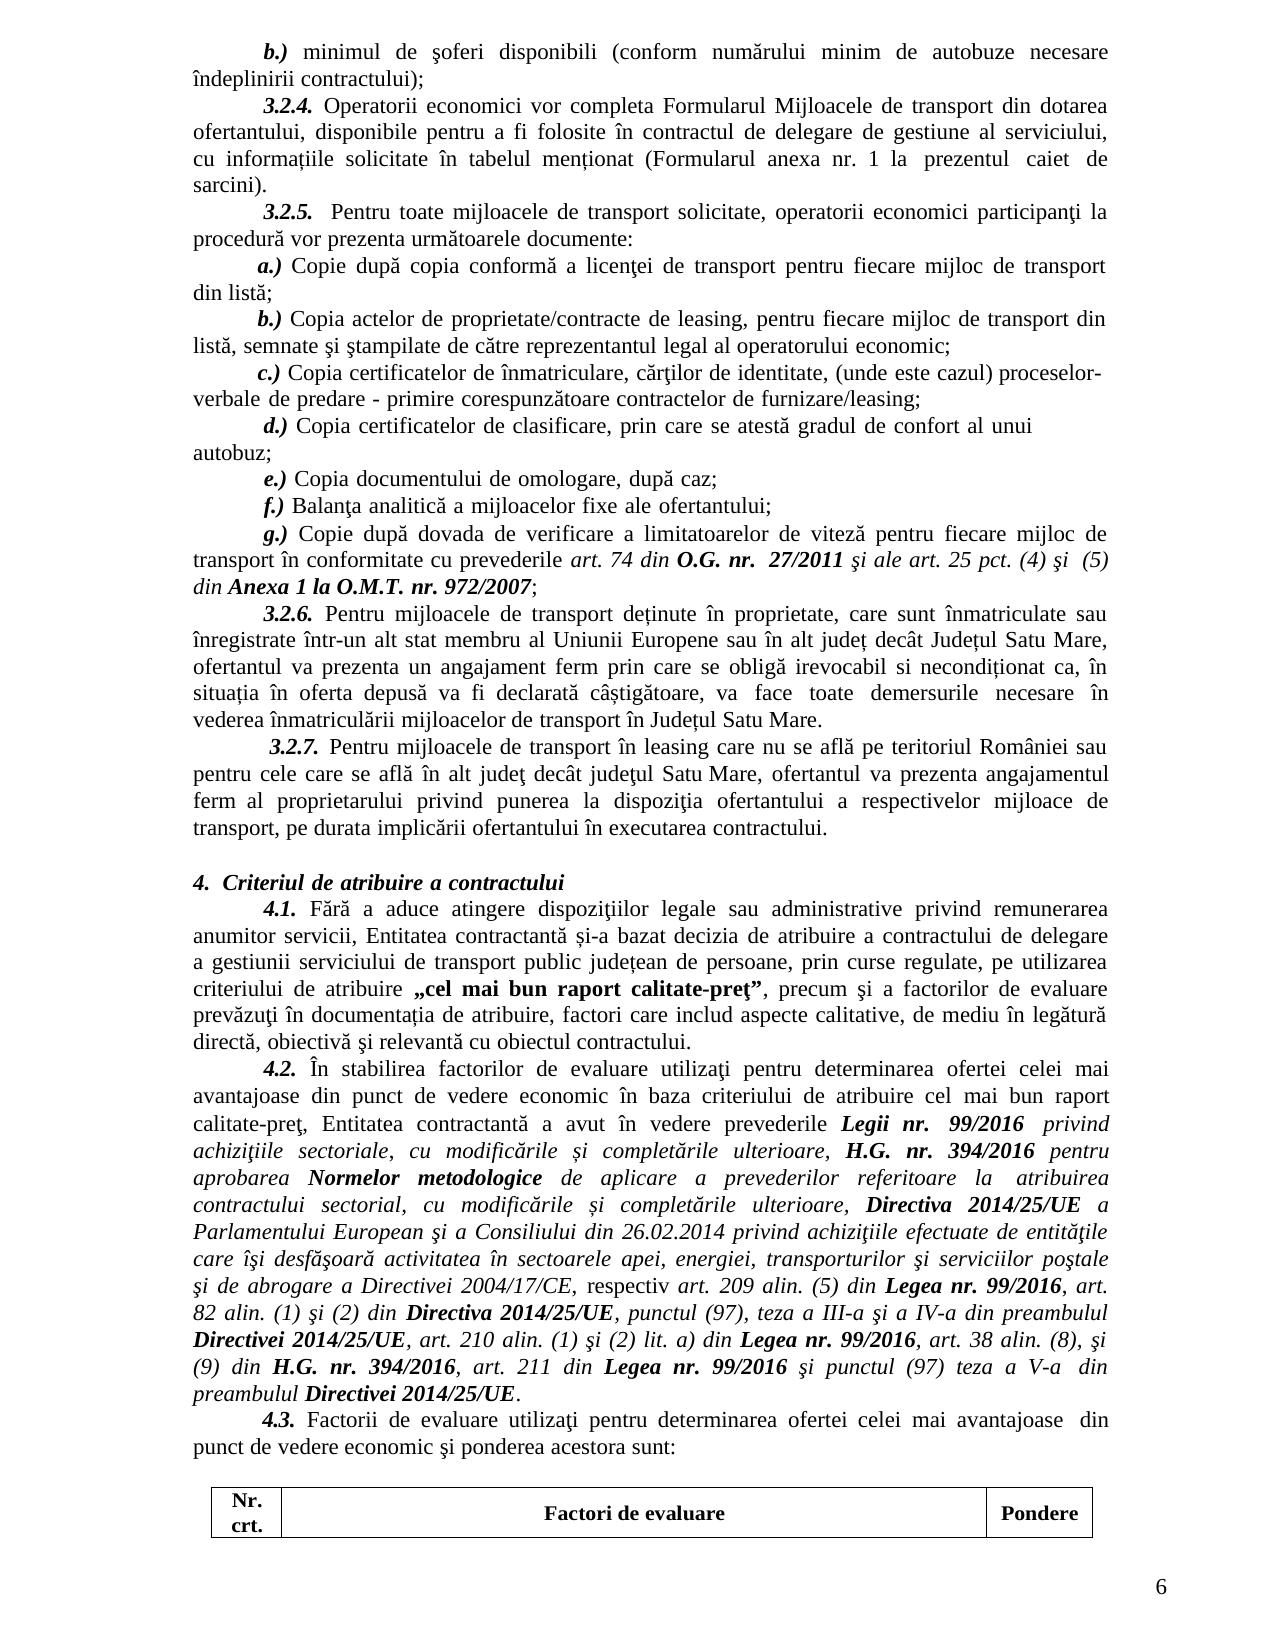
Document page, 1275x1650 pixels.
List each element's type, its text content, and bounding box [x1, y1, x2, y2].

text b.) minimul de şoferi disponibili (conform numărului minim de autobuze necesare îndeplinirii contractului); [193, 38, 1108, 91]
text f.) Balanţa analitică a mijloacelor fixe ale ofertantului; [263, 492, 1167, 519]
text (9) din H.G. nr. 394/2016, art. 211 din Legea nr. 99/2016 şi punctul (97) teza a V-a din preambulul Directivei 2014/25/UE. [193, 1353, 1109, 1406]
list Pentru mijloacele de transport în leasing care nu se află pe teritoriul României sau pentru cele care se află în alt judeţ decât judeţul Satu Mare, ofertantul va prezenta angajamentul ferm al proprietarului privind punerea la dispoziţia ofertantului a respectivelor mijloace de transport, pe durata implicării ofertantului în executarea contractului. [193, 733, 1109, 841]
list În stabilirea factorilor de evaluare utilizaţi pentru determinarea ofertei celei mai avantajoase din punct de vedere economic în baza criteriului de atribuire cel mai bun raport calitate-preţ, Entitatea contractantă a avut în vedere prevederile Legii nr. 99/2016 privind achiziţiile sectoriale, cu modificările și completările ulterioare, H.G. nr. 394/2016 pentru aprobarea Normelor metodologice de aplicare a prevederilor referitoare la atribuirea contractului sectorial, cu modificările și completările ulterioare, Directiva 2014/25/UE a Parlamentului European şi a Consiliului din 26.02.2014 privind achiziţiile efectuate de entităţile care îşi desfăşoară activitatea în sectoarele apei, energiei, transporturilor şi serviciilor poştale şi de abrogare a Directivei 2004/17/CΕ, respectiv art. 209 alin. (5) din Legea nr. 99/2016, art. 82 alin. (1) şi (2) din Directiva 2014/25/UE, punctul (97), teza a III-a şi a IV-a din preambulul Directivei 2014/25/UE, art. 210 alin. (1) şi (2) lit. a) din Legea nr. 99/2016, art. 38 alin. (8), şi [193, 1056, 1109, 1353]
list Operatorii economici vor completa Formularul Mijloacele de transport din dotarea ofertantului, disponibile pentru a fi folosite în contractul de delegare de gestiune al serviciului, cu informațiile solicitate în tabelul menționat (Formularul anexa nr. 1 la prezentul caiet de sarcini). [193, 92, 1108, 198]
text d.) Copia certificatelor de clasificare, prin care se atestă gradul de confort al unui autobuz; [193, 412, 1109, 465]
text b.) Copia actelor de proprietate/contracte de leasing, pentru fiecare mijloc de transport din listă, semnate şi ştampilate de către reprezentantul legal al operatorului economic; [193, 305, 1109, 358]
list Fără a aduce atingere dispoziţiilor legale sau administrative privind remunerarea anumitor servicii, Entitatea contractantă și-a bazat decizia de atribuire a contractului de delegare a gestiunii serviciului de transport public județean de persoane, prin curse regulate, pe utilizarea criteriului de atribuire „cel mai bun raport calitate-preţ”, precum şi a factorilor de evaluare prevăzuţi în documentația de atribuire, factori care includ aspecte calitative, de mediu în legătură directă, obiectivă şi relevantă cu obiectul contractului. [193, 895, 1109, 1054]
table_header Factori de evaluare [282, 1488, 986, 1537]
text c.) Copia certificatelor de înmatriculare, cărţilor de identitate, (unde este cazul) proceselor-verbale de predare - primire corespunzătoare contractelor de furnizare/leasing; [193, 359, 1109, 412]
text a.) Copie după copia conformă a licenţei de transport pentru fiecare mijloc de transport din listă; [193, 252, 1109, 305]
text e.) Copia documentului de omologare, după caz; [263, 466, 1167, 492]
list Pentru toate mijloacele de transport solicitate, operatorii economici participanţi la procedură vor prezenta următoarele documente: [193, 198, 1109, 251]
list Pentru mijloacele de transport deținute în proprietate, care sunt înmatriculate sau înregistrate într-un alt stat membru al Uniunii Europene sau în alt județ decât Județul Satu Mare, ofertantul va prezenta un angajament ferm prin care se obligă irevocabil si necondiționat ca, în situația în oferta depusă va fi declarată câștigătoare, va face toate demersurile necesare în vederea înmatriculării mijloacelor de transport în Județul Satu Mare. [193, 600, 1109, 732]
list Factorii de evaluare utilizaţi pentru determinarea ofertei celei mai avantajoase din punct de vedere economic şi ponderea acestora sunt: [193, 1407, 1109, 1459]
table_header Pondere [987, 1488, 1092, 1537]
subtitle Criteriul de atribuire a contractului [193, 869, 1167, 895]
text g.) Copie după dovada de verificare a limitatoarelor de viteză pentru fiecare mijloc de transport în conformitate cu prevederile art. 74 din O.G. nr. 27/2011 şi ale art. 25 pct. (4) şi (5) din Anexa 1 la O.M.T. nr. 972/2007; [193, 520, 1109, 599]
table_header Nr. crt. [212, 1488, 281, 1537]
